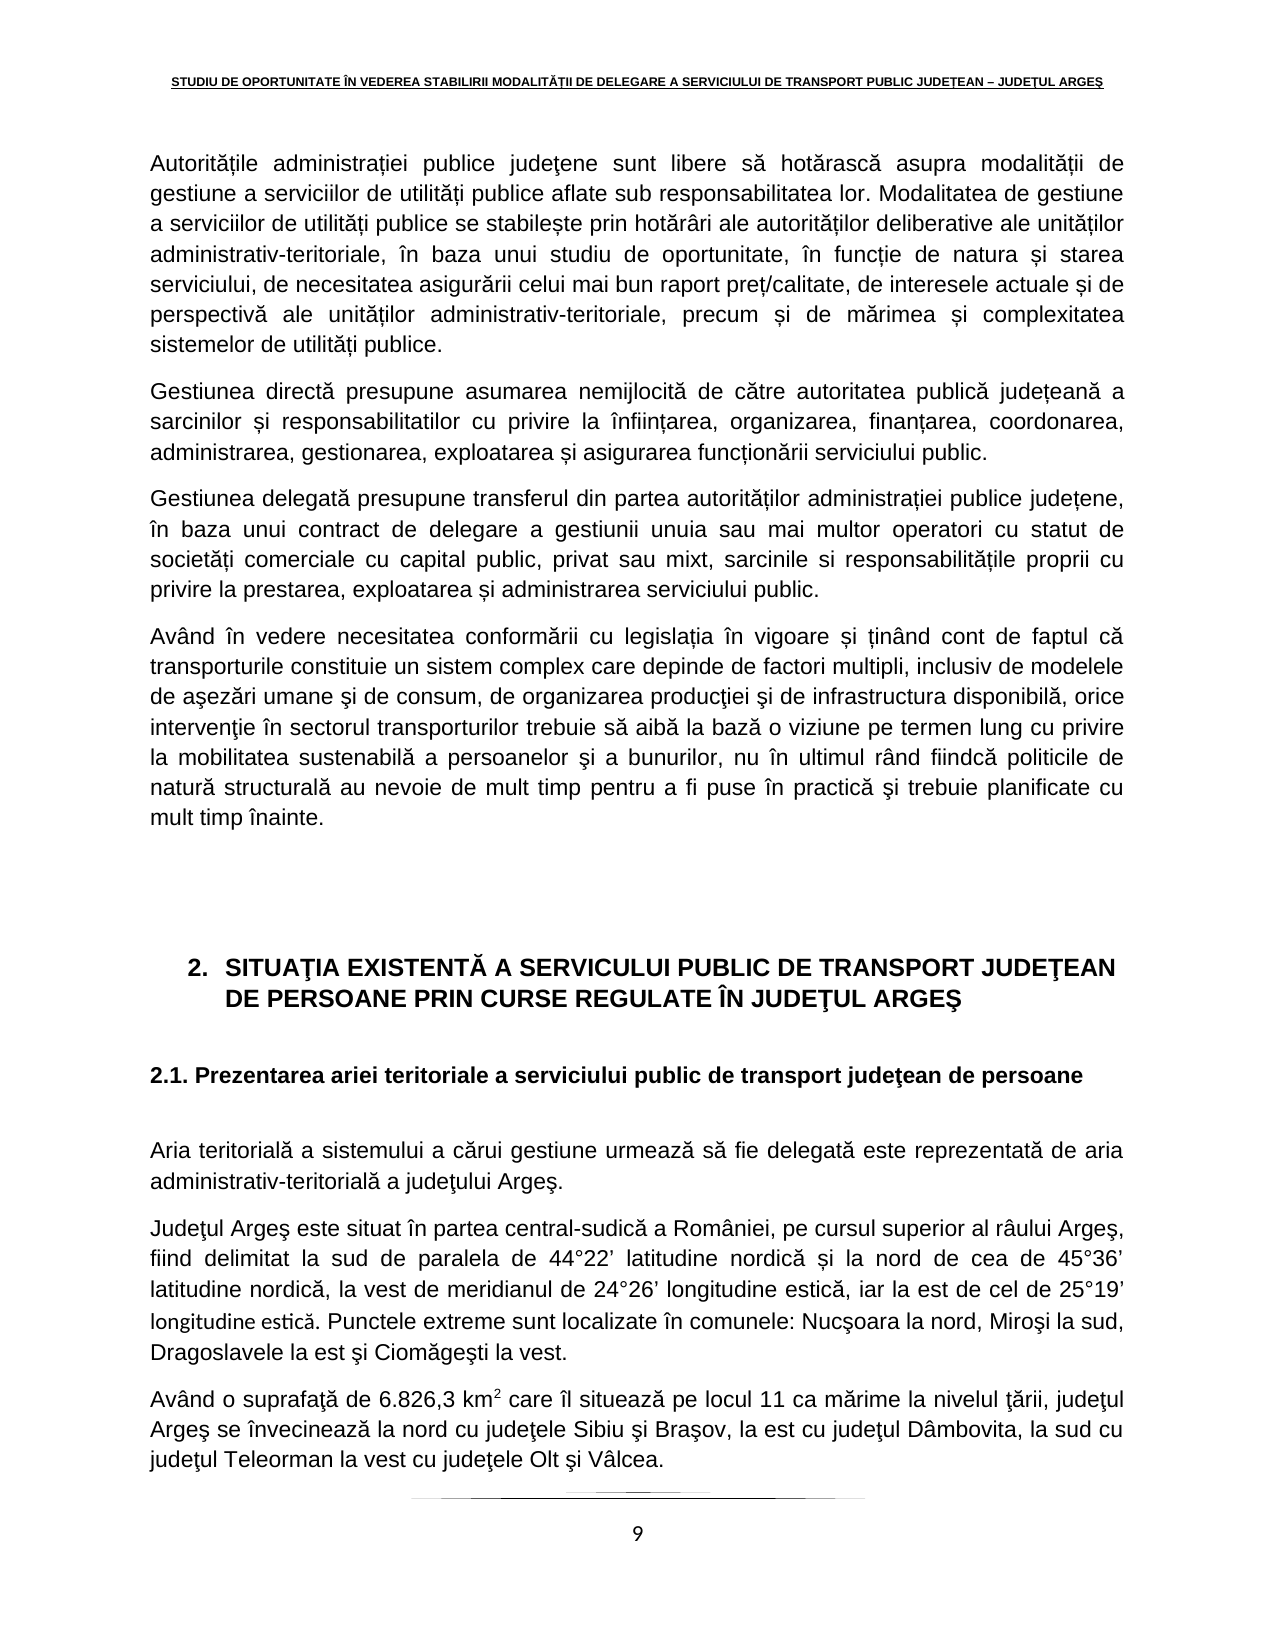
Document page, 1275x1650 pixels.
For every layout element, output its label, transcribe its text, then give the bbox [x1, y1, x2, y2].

text Judeţul Argeş este situat în partea central-sudică a României, pe cursul superior al râului Argeş, fiind delimitat la sud de paralela de 44°22’ latitudine nordică și la nord de cea de 45°36’ latitudine nordică, la vest de meridianul de 24°26’ longitudine estică, iar la est de cel de 25°19’ longitudine estică. Punctele extreme sunt localizate în comunele: Nucşoara la nord, Miroşi la sud, Dragoslavele la est şi Ciomăgeşti la vest. [150, 1214, 1125, 1365]
text Gestiunea delegată presupune transferul din partea autorităților administrației publice județene, în baza unui contract de delegare a gestiunii unuia sau mai multor operatori cu statut de societăți comerciale cu capital public, privat sau mixt, sarcinile si responsabilitățile proprii cu privire la prestarea, exploatarea și administrarea serviciului public. [150, 485, 1125, 602]
text Având o suprafaţă de 6.826,3 km2 care îl situează pe locul 11 ca mărime la nivelul ţării, judeţul Argeş se învecinează la nord cu judeţele Sibiu şi Braşov, la est cu judeţul Dâmbovita, la sud cu judeţul Teleorman la vest cu judeţele Olt şi Vâlcea. [150, 1386, 1125, 1473]
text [150, 150, 1125, 358]
subtitle SITUAŢIA EXISTENTĂ A SERVICULUI PUBLIC DE TRANSPORT JUDEŢEAN DE PERSOANE PRIN CURSE REGULATE ÎN JUDEŢUL ARGEŞ [187, 953, 1125, 1013]
text Având în vedere necesitatea conformării cu legislația în vigoare și ținând cont de faptul că transporturile constituie un sistem complex care depinde de factori multipli, inclusiv de modelele de aşezări umane şi de consum, de organizarea producţiei şi de infrastructura disponibilă, orice intervenţie în sectorul transporturilor trebuie să aibă la bază o viziune pe termen lung cu privire la mobilitatea sustenabilă a persoanelor şi a bunurilor, nu în ultimul rând fiindcă politicile de natură structurală au nevoie de mult timp pentru a fi puse în practică şi trebuie planificate cu mult timp înainte. [150, 623, 1125, 831]
text Aria teritorială a sistemului a cărui gestiune urmează să fie delegată este reprezentată de aria administrativ-teritorială a judeţului Argeş. [150, 1137, 1125, 1194]
text Gestiunea directă presupune asumarea nemijlocită de către autoritatea publică județeană a sarcinilor și responsabilitatilor cu privire la înființarea, organizarea, finanțarea, coordonarea, administrarea, gestionarea, exploatarea și asigurarea funcționării serviciului public. [150, 378, 1125, 465]
subtitle 2.1. Prezentarea ariei teritoriale a serviciului public de transport judeţean de persoane [150, 1062, 1125, 1088]
